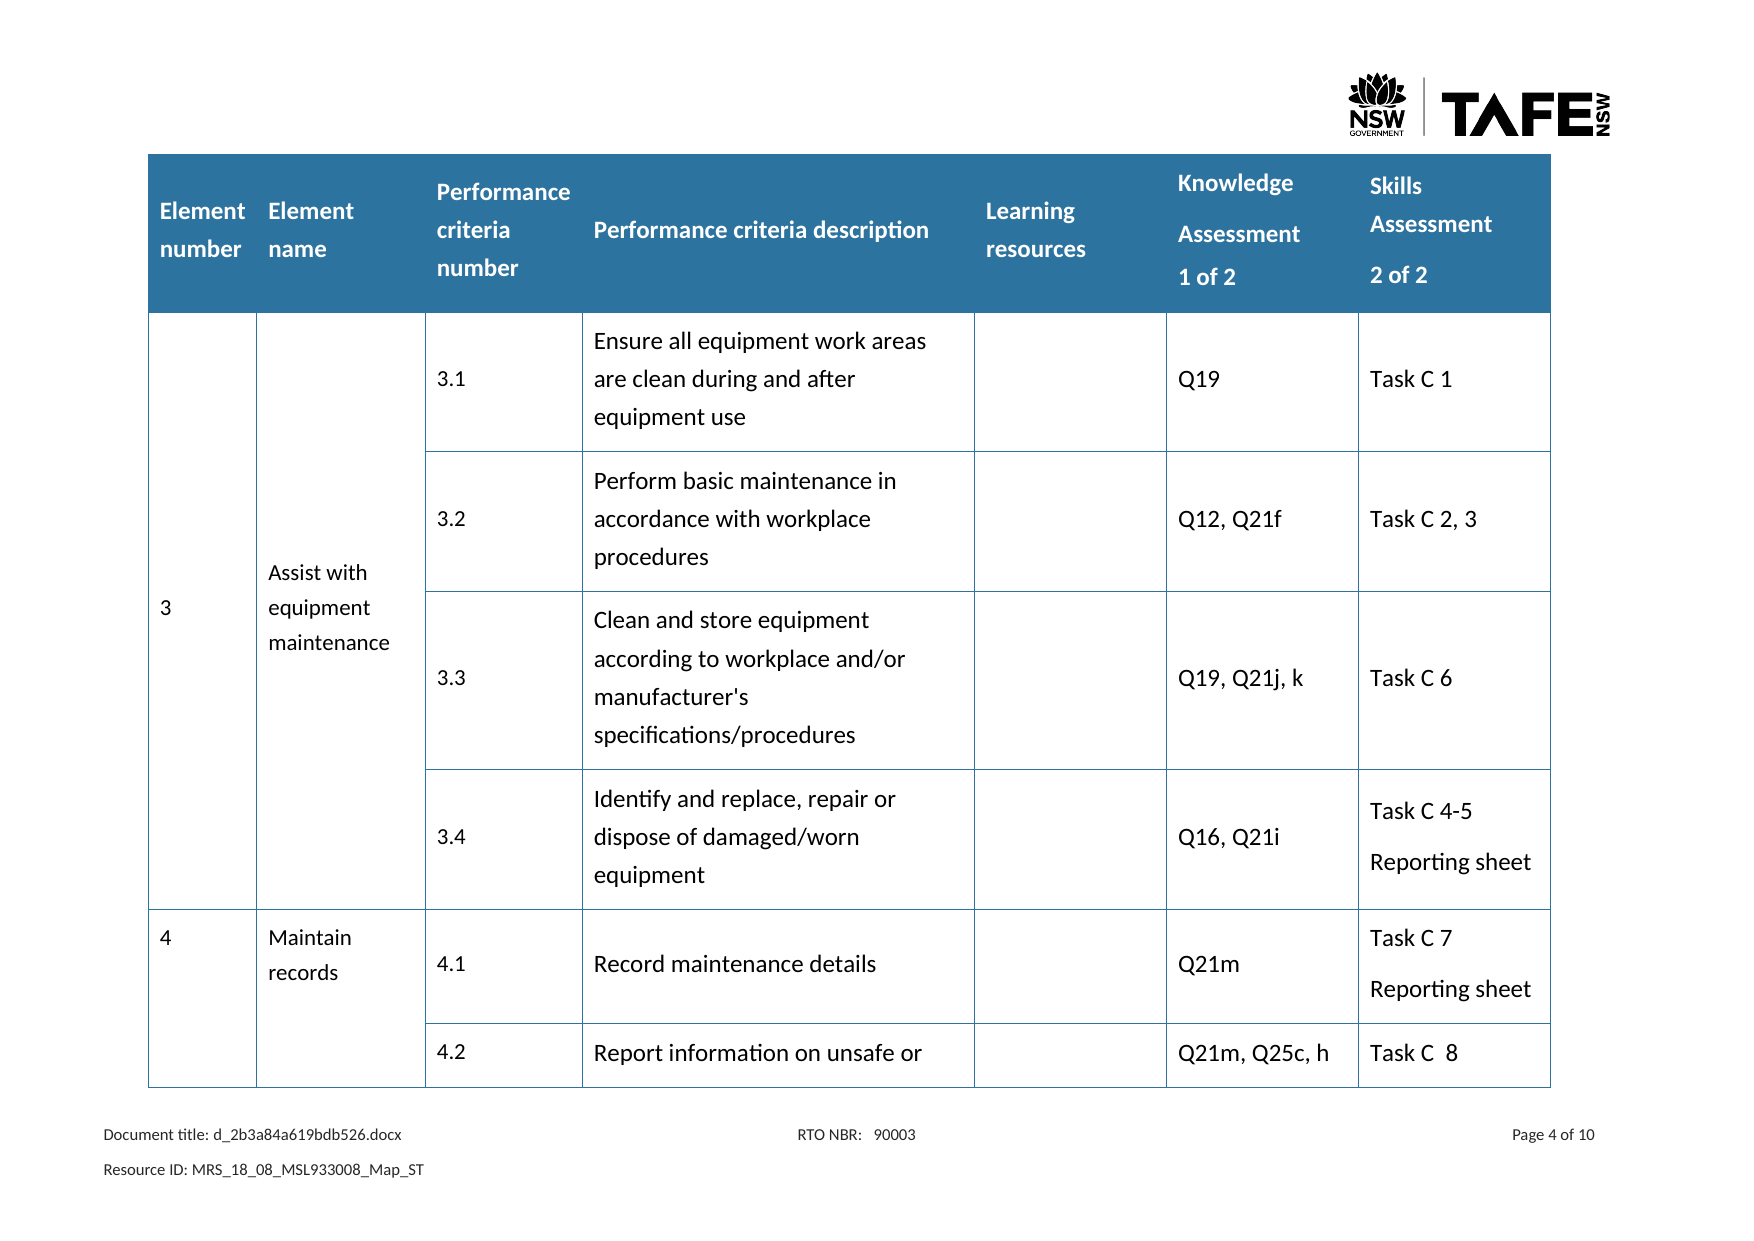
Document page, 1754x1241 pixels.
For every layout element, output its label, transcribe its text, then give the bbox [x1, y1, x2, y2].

table_cell Task C 6 [1359, 592, 1550, 769]
table_cell 4 [149, 910, 256, 1087]
table_cell Assist with equipment maintenance [257, 313, 425, 909]
picture [1348, 71, 1610, 137]
table_cell [975, 770, 1166, 909]
table_cell Task C 7 Reporting sheet [1359, 910, 1550, 1023]
table_cell 3.2 [426, 452, 582, 591]
table_cell Q19 [1167, 313, 1358, 451]
table_cell 4.1 [426, 910, 582, 1023]
table_cell Q21m [1167, 910, 1358, 1023]
table_cell 3.3 [426, 592, 582, 769]
table_cell Q21m, Q25c, h [1167, 1024, 1358, 1087]
table_cell Task C 2, 3 [1359, 452, 1550, 591]
table_cell Q19, Q21j, k [1167, 592, 1358, 769]
table_cell 3.1 [426, 313, 582, 451]
table_cell Perform basic maintenance in accordance with workplace procedures [583, 452, 974, 591]
table_cell Q12, Q21f [1167, 452, 1358, 591]
table_header Performance criteria description [583, 155, 974, 311]
table_cell 3.4 [426, 770, 582, 909]
table_cell [975, 313, 1166, 451]
table_header Learning resources [975, 155, 1166, 311]
table_cell Q16, Q21i [1167, 770, 1358, 909]
table_cell Record maintenance details [583, 910, 974, 1023]
table_cell Clean and store equipment according to workplace and/or manufacturer's specifications/procedures [583, 592, 974, 769]
table_cell Ensure all equipment work areas are clean during and after equipment use [583, 313, 974, 451]
table_cell [975, 592, 1166, 769]
table_cell 3 [149, 313, 256, 909]
table_cell Identify and replace, repair or dispose of damaged/worn equipment [583, 770, 974, 909]
table_cell [975, 452, 1166, 591]
table_cell Maintain records [257, 910, 425, 1087]
table_header Element name [257, 155, 425, 311]
table_cell Task C 4-5 Reporting sheet [1359, 770, 1550, 909]
table_header Element number [149, 155, 256, 311]
table_cell [975, 910, 1166, 1023]
table_header Knowledge Assessment 1 of 2 [1167, 155, 1358, 311]
table_header Performance criteria number [426, 155, 582, 311]
table_cell [975, 1024, 1166, 1087]
table_cell Report information on unsafe or faulty equipment according to workplace procedures [583, 1024, 974, 1087]
table_header Skills Assessment 2 of 2 [1359, 155, 1550, 311]
table_cell 4.2 [426, 1024, 582, 1087]
table_cell Task C 8 Reporting sheet [1359, 1024, 1550, 1087]
table_cell Task C 1 [1359, 313, 1550, 451]
